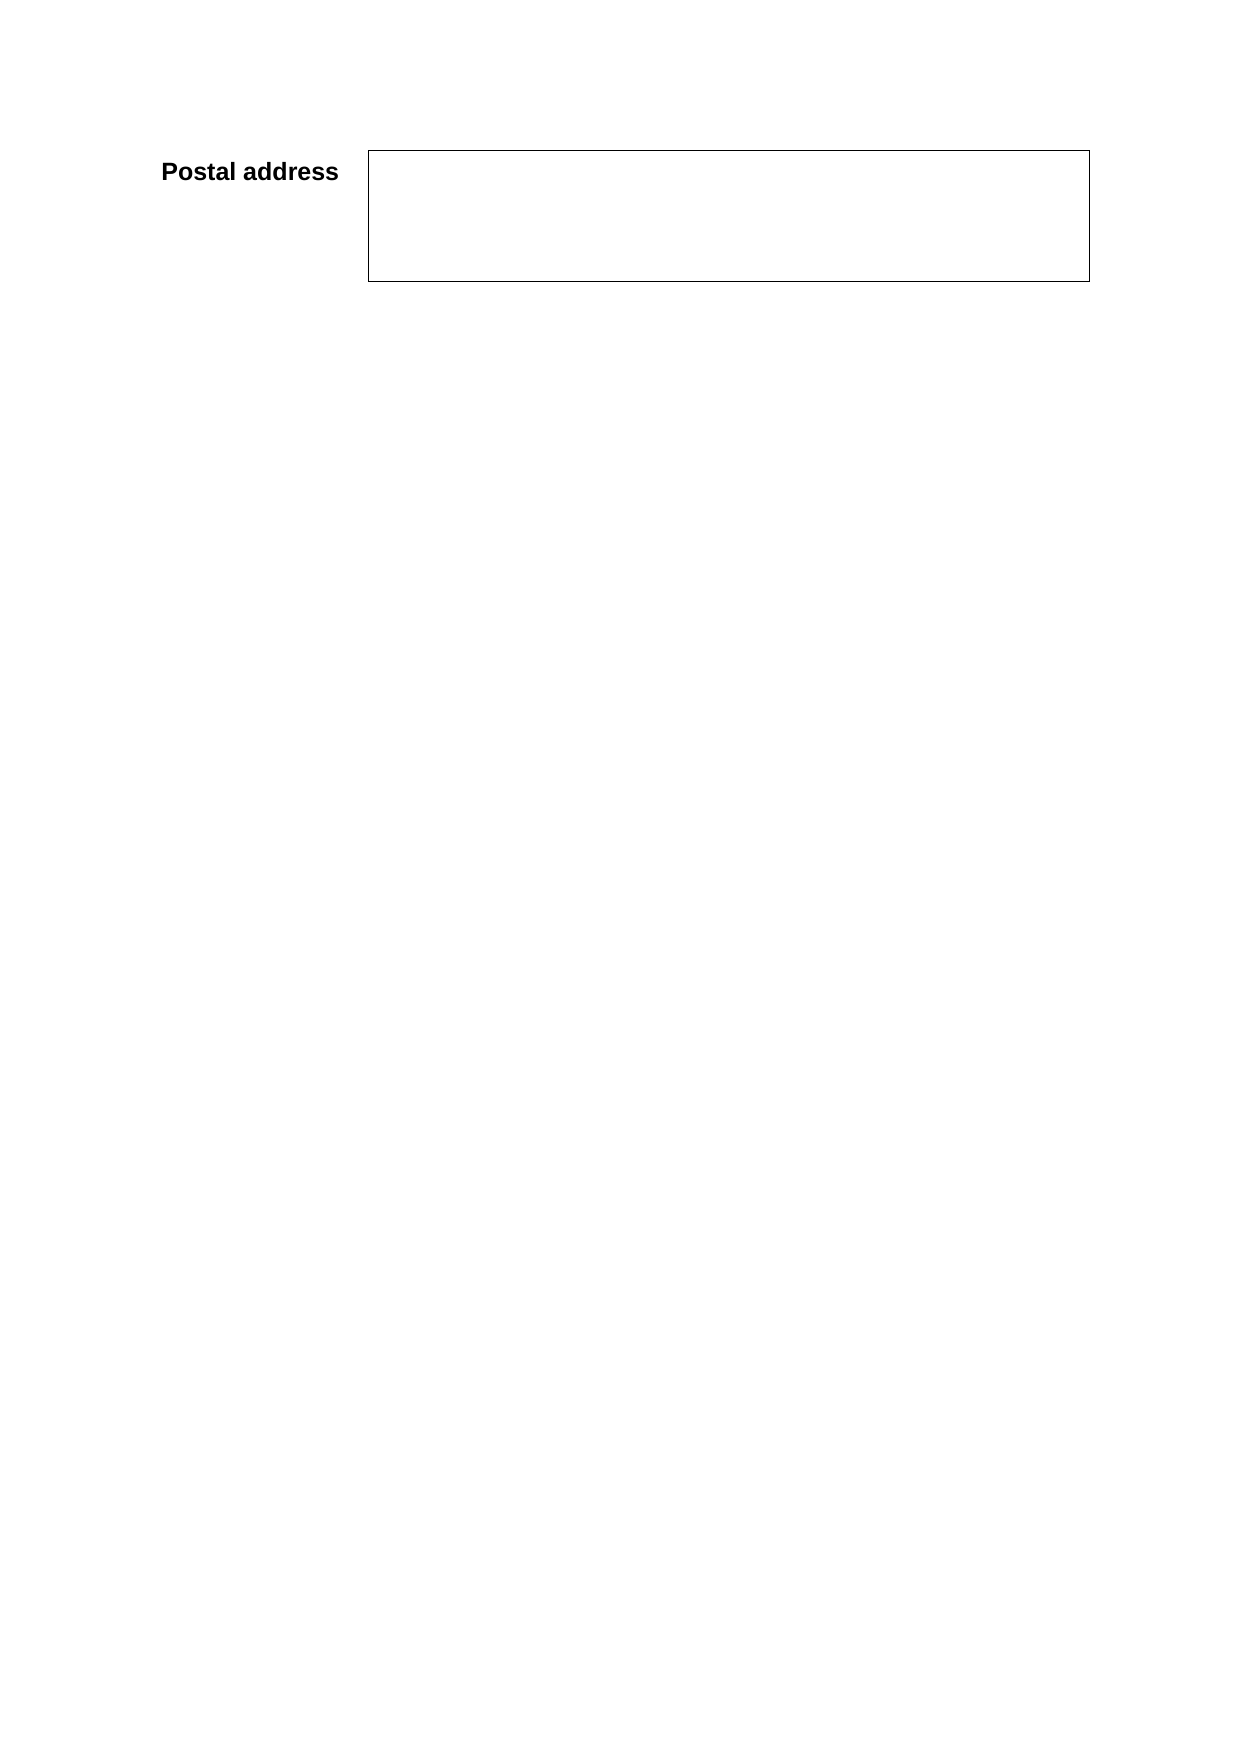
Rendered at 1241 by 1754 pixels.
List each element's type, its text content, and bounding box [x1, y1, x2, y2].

table_header [369, 151, 1089, 281]
table_header Postal address [150, 150, 368, 281]
